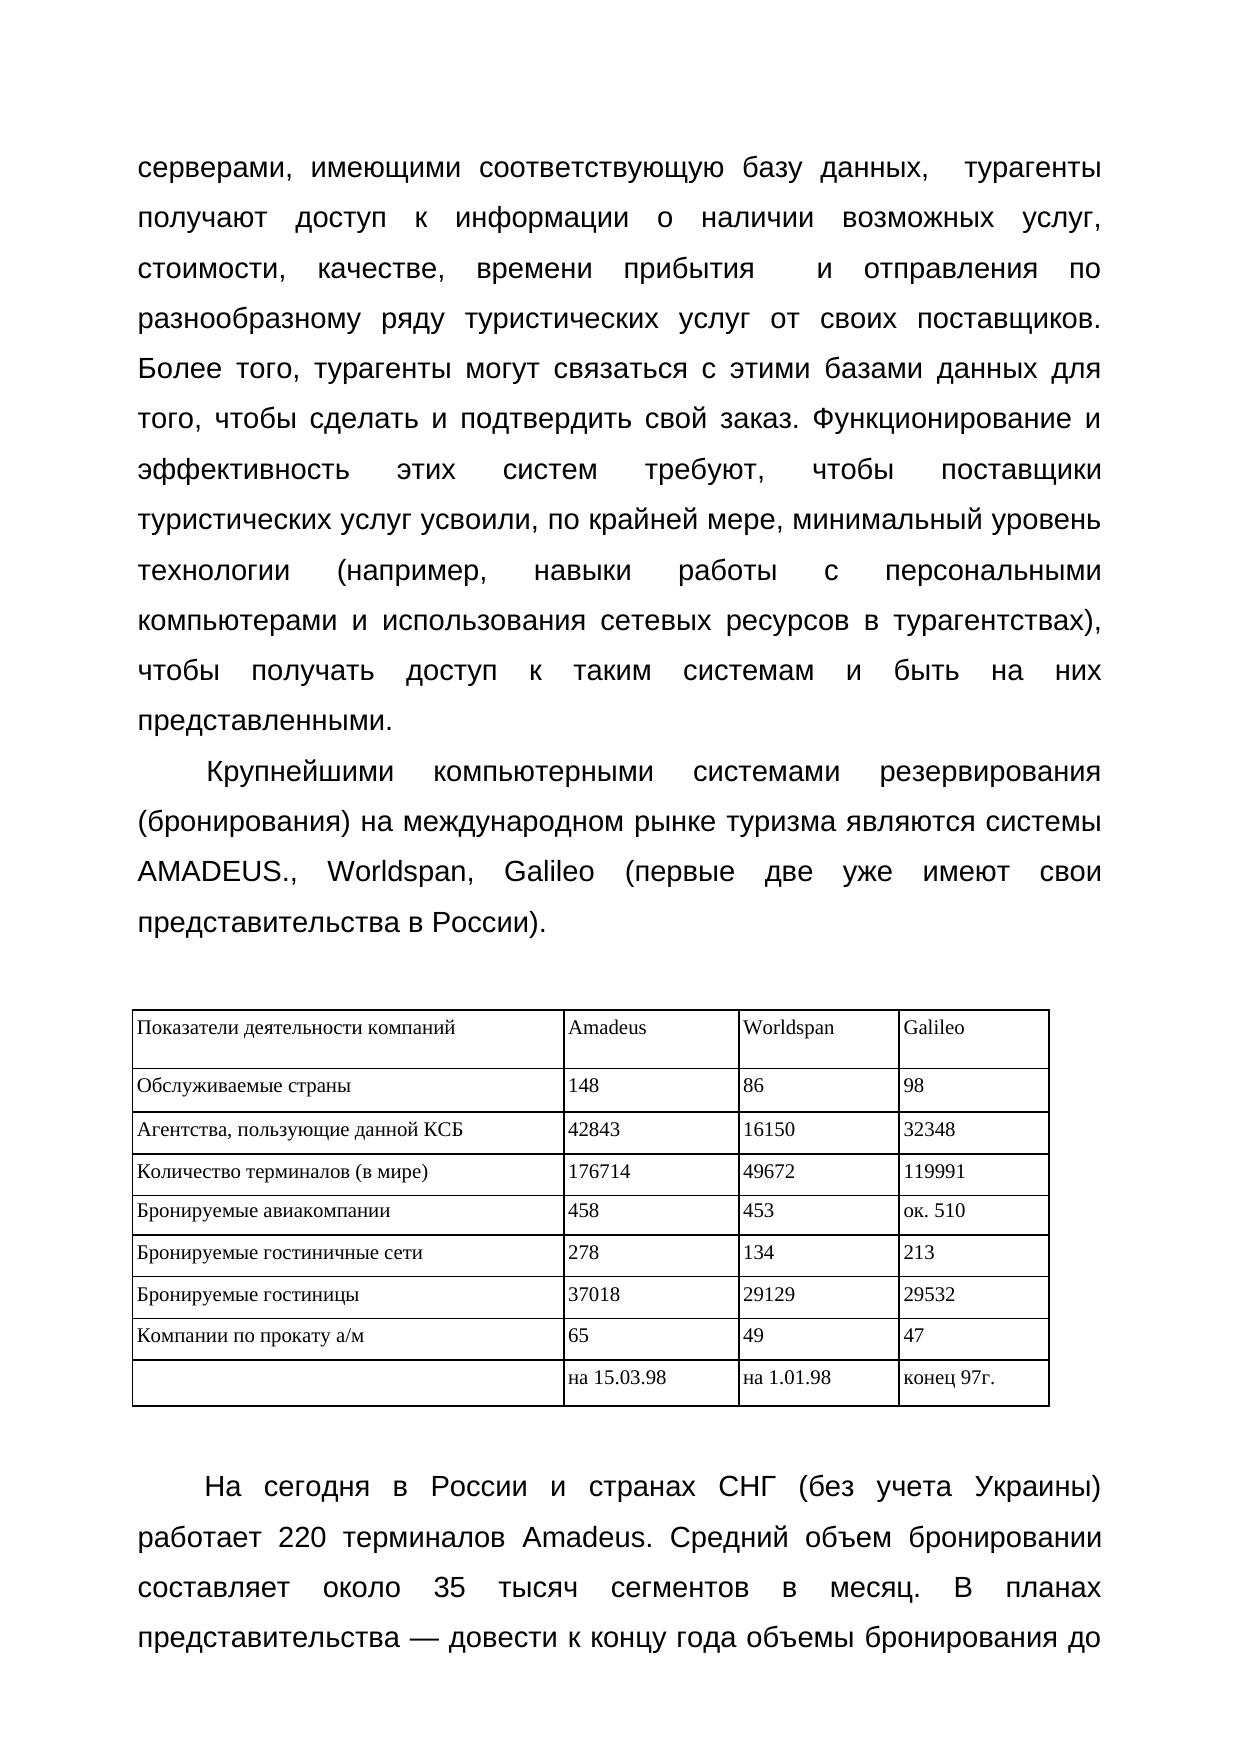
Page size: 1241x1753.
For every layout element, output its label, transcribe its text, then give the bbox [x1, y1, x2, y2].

table_cell 29129 [740, 1277, 898, 1317]
table_cell 453 [740, 1196, 898, 1234]
table_header Показатели деятельности компаний [133, 1011, 563, 1067]
table_cell 37018 [565, 1277, 738, 1317]
table_cell 65 [565, 1319, 738, 1359]
table_cell 213 [900, 1236, 1048, 1276]
table_cell 148 [565, 1069, 738, 1111]
table_cell 47 [900, 1319, 1048, 1359]
table_cell ок. 510 [900, 1196, 1048, 1234]
table_cell 278 [565, 1236, 738, 1276]
table_cell [133, 1361, 563, 1405]
text серверами, имеющими соответствующую базу данных, турагенты получают доступ к информации о наличии возможных услуг, стоимости, качестве, времени прибытия и отправления по разнообразному ряду туристических услуг от своих поставщиков. Более того, турагенты могут связаться с этими базами данных для того, чтобы сделать и подтвердить свой заказ. Функционирование и эффективность этих систем требуют, чтобы поставщики туристических услуг усвоили, по крайней мере, минимальный уровень технологии (например, навыки работы с персональными компьютерами и использования сетевых ресурсов в турагентствах), чтобы получать доступ к таким системам и быть на них представленными. [137, 150, 1103, 737]
table_cell Агентства, пользующие данной КСБ [133, 1113, 563, 1153]
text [137, 1469, 1103, 1654]
table_cell Бронируемые авиакомпании [133, 1196, 563, 1234]
table_cell Бронируемые гостиничные сети [133, 1236, 563, 1276]
table_header Worldspan [740, 1011, 898, 1067]
text Крупнейшими компьютерными системами резервирования (бронирования) на международном рынке туризма являются системы AMADEUS., Worldspan, Galileo (первые две уже имеют свои представительства в России). [137, 754, 1103, 938]
table_cell на 1.01.98 [740, 1361, 898, 1405]
table_cell Количество терминалов (в мире) [133, 1155, 563, 1194]
table_cell 49672 [740, 1155, 898, 1194]
table_cell Бронируемые гостиницы [133, 1277, 563, 1317]
table_cell 42843 [565, 1113, 738, 1153]
table_header Galileo [900, 1011, 1048, 1067]
table_cell 134 [740, 1236, 898, 1276]
table_cell Компании по прокату а/м [133, 1319, 563, 1359]
table_cell 458 [565, 1196, 738, 1234]
table_cell Обслуживаемые страны [133, 1069, 563, 1111]
table_cell 32348 [900, 1113, 1048, 1153]
table_cell на 15.03.98 [565, 1361, 738, 1405]
table_cell 86 [740, 1069, 898, 1111]
table_header Amadeus [565, 1011, 738, 1067]
table_cell 176714 [565, 1155, 738, 1194]
table_cell конец 97г. [900, 1361, 1048, 1405]
table_cell 119991 [900, 1155, 1048, 1194]
table_cell 49 [740, 1319, 898, 1359]
table_cell 29532 [900, 1277, 1048, 1317]
table_cell 98 [900, 1069, 1048, 1111]
table_cell 16150 [740, 1113, 898, 1153]
